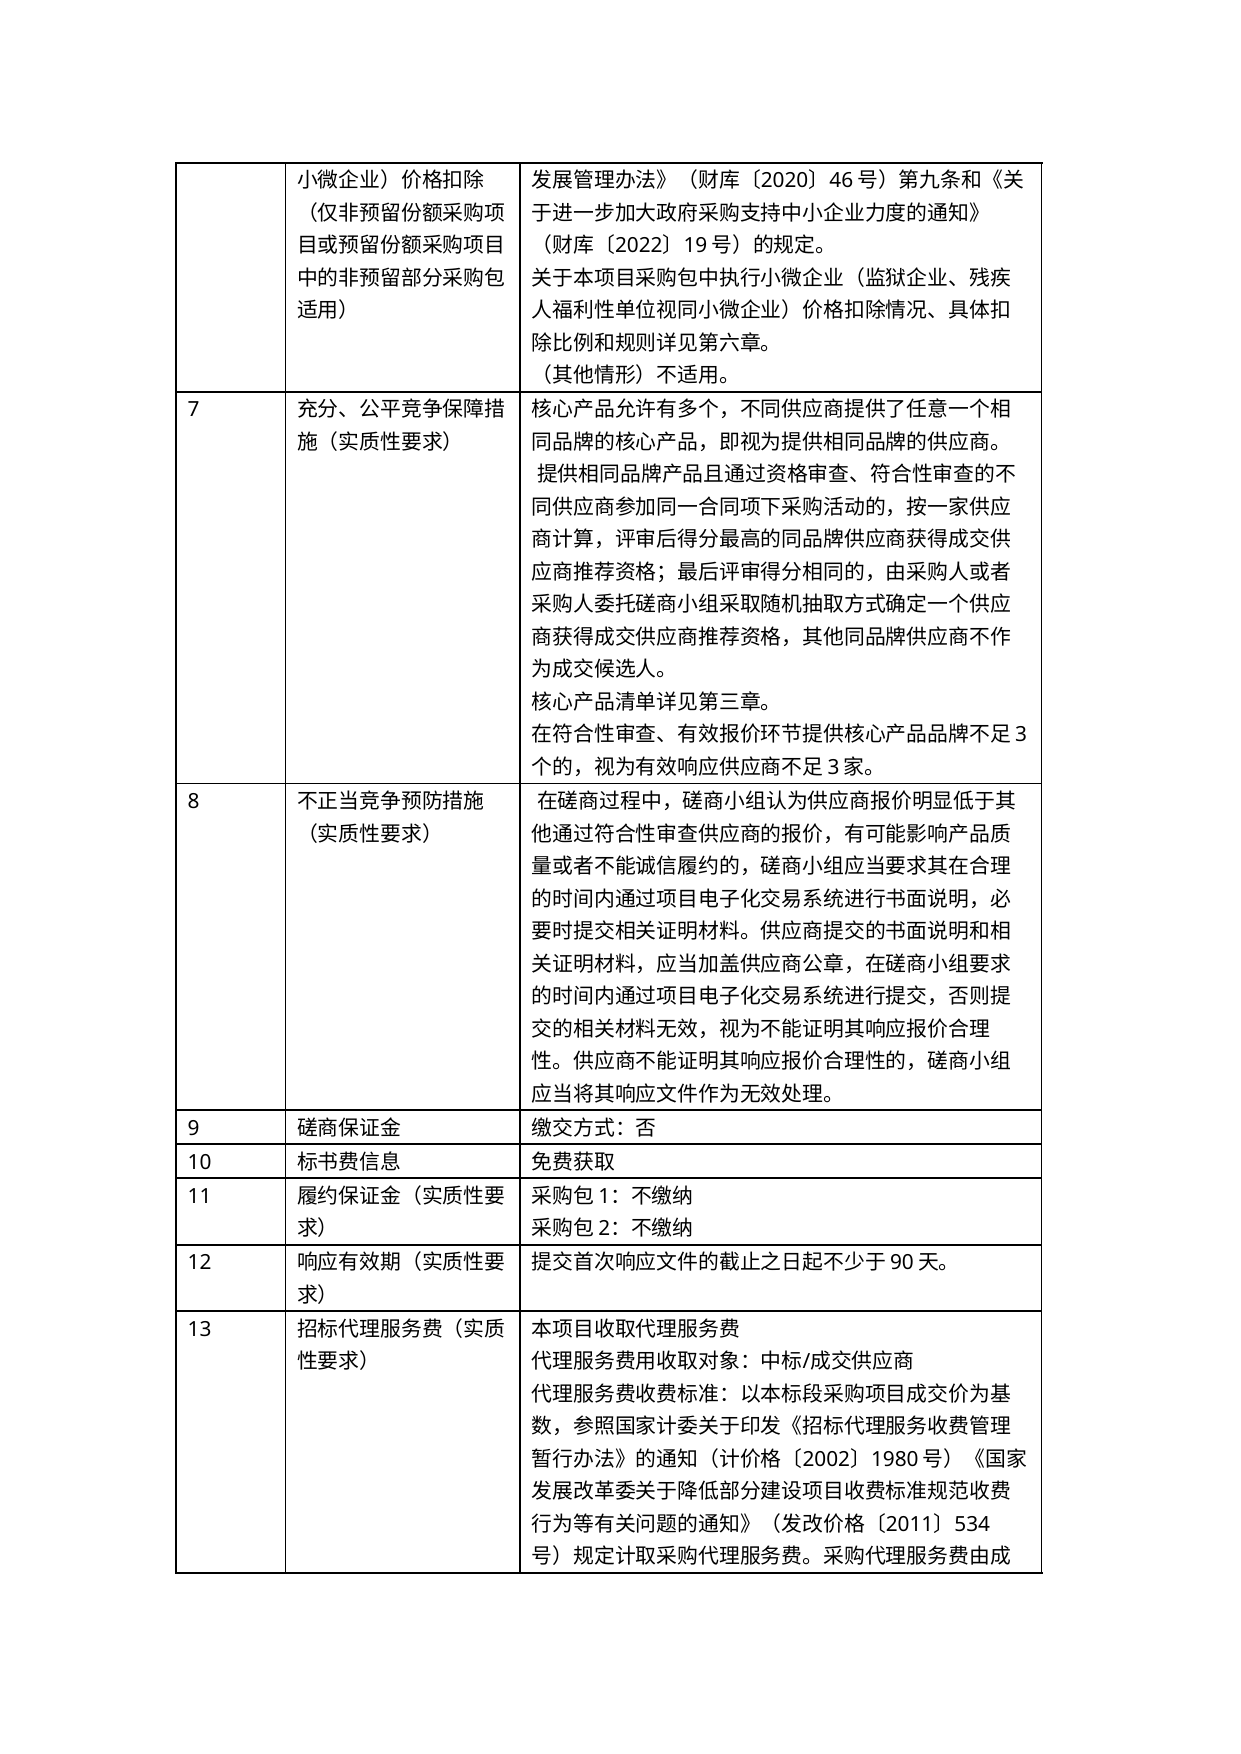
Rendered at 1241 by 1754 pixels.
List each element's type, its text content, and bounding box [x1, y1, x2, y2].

table_cell 在磋商过程中，磋商小组认为供应商报价明显低于其他通过符合性审查供应商的报价，有可能影响产品质量或者不能诚信履约的，磋商小组应当要求其在合理的时间内通过项目电子化交易系统进行书面说明，必要时提交相关证明材料。供应商提交的书面说明和相关证明材料，应当加盖供应商公章，在磋商小组要求的时间内通过项目电子化交易系统进行提交，否则提交的相关材料无效，视为不能证明其响应报价合理性。供应商不能证明其响应报价合理性的，磋商小组应当将其响应文件作为无效处理。 [521, 784, 1041, 1109]
table_cell 履约保证金（实质性要求） [286, 1179, 519, 1244]
table_cell 磋商保证金 [286, 1111, 519, 1143]
table_cell 9 [177, 1111, 285, 1143]
table_cell 缴交方式：否 [521, 1111, 1041, 1143]
table_cell 11 [177, 1179, 285, 1244]
table_cell 免费获取 [521, 1145, 1041, 1177]
table_cell 10 [177, 1145, 285, 1177]
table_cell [521, 164, 1041, 391]
table_cell 采购包1：不缴纳 采购包2：不缴纳 [521, 1179, 1041, 1244]
table_cell 13 [177, 1312, 285, 1572]
table_cell 标书费信息 [286, 1145, 519, 1177]
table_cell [521, 1312, 1041, 1572]
table_cell 不正当竞争预防措施（实质性要求） [286, 784, 519, 1109]
table_cell 6 [177, 164, 285, 391]
table_cell 提交首次响应文件的截止之日起不少于90天。 [521, 1246, 1041, 1310]
table_cell 招标代理服务费（实质性要求） [286, 1312, 519, 1572]
table_cell 充分、公平竞争保障措施（实质性要求） [286, 393, 519, 783]
table_cell 响应有效期（实质性要求） [286, 1246, 519, 1310]
table_cell 12 [177, 1246, 285, 1310]
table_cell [286, 164, 519, 391]
table_cell 7 [177, 393, 285, 783]
table_cell 8 [177, 784, 285, 1109]
table_cell 核心产品允许有多个，不同供应商提供了任意一个相同品牌的核心产品，即视为提供相同品牌的供应商。 提供相同品牌产品且通过资格审查、符合性审查的不同供应商参加同一合同项下采购活动的，按一家供应商计算，评审后得分最高的同品牌供应商获得成交供应商推荐资格；最后评审得分相同的，由采购人或者采购人委托磋商小组采取随机抽取方式确定一个供应商获得成交供应商推荐资格，其他同品牌供应商不作为成交候选人。 核心产品清单详见第三章。 在符合性审查、有效报价环节提供核心产品品牌不足3个的，视为有效响应供应商不足3家。 [521, 393, 1041, 783]
